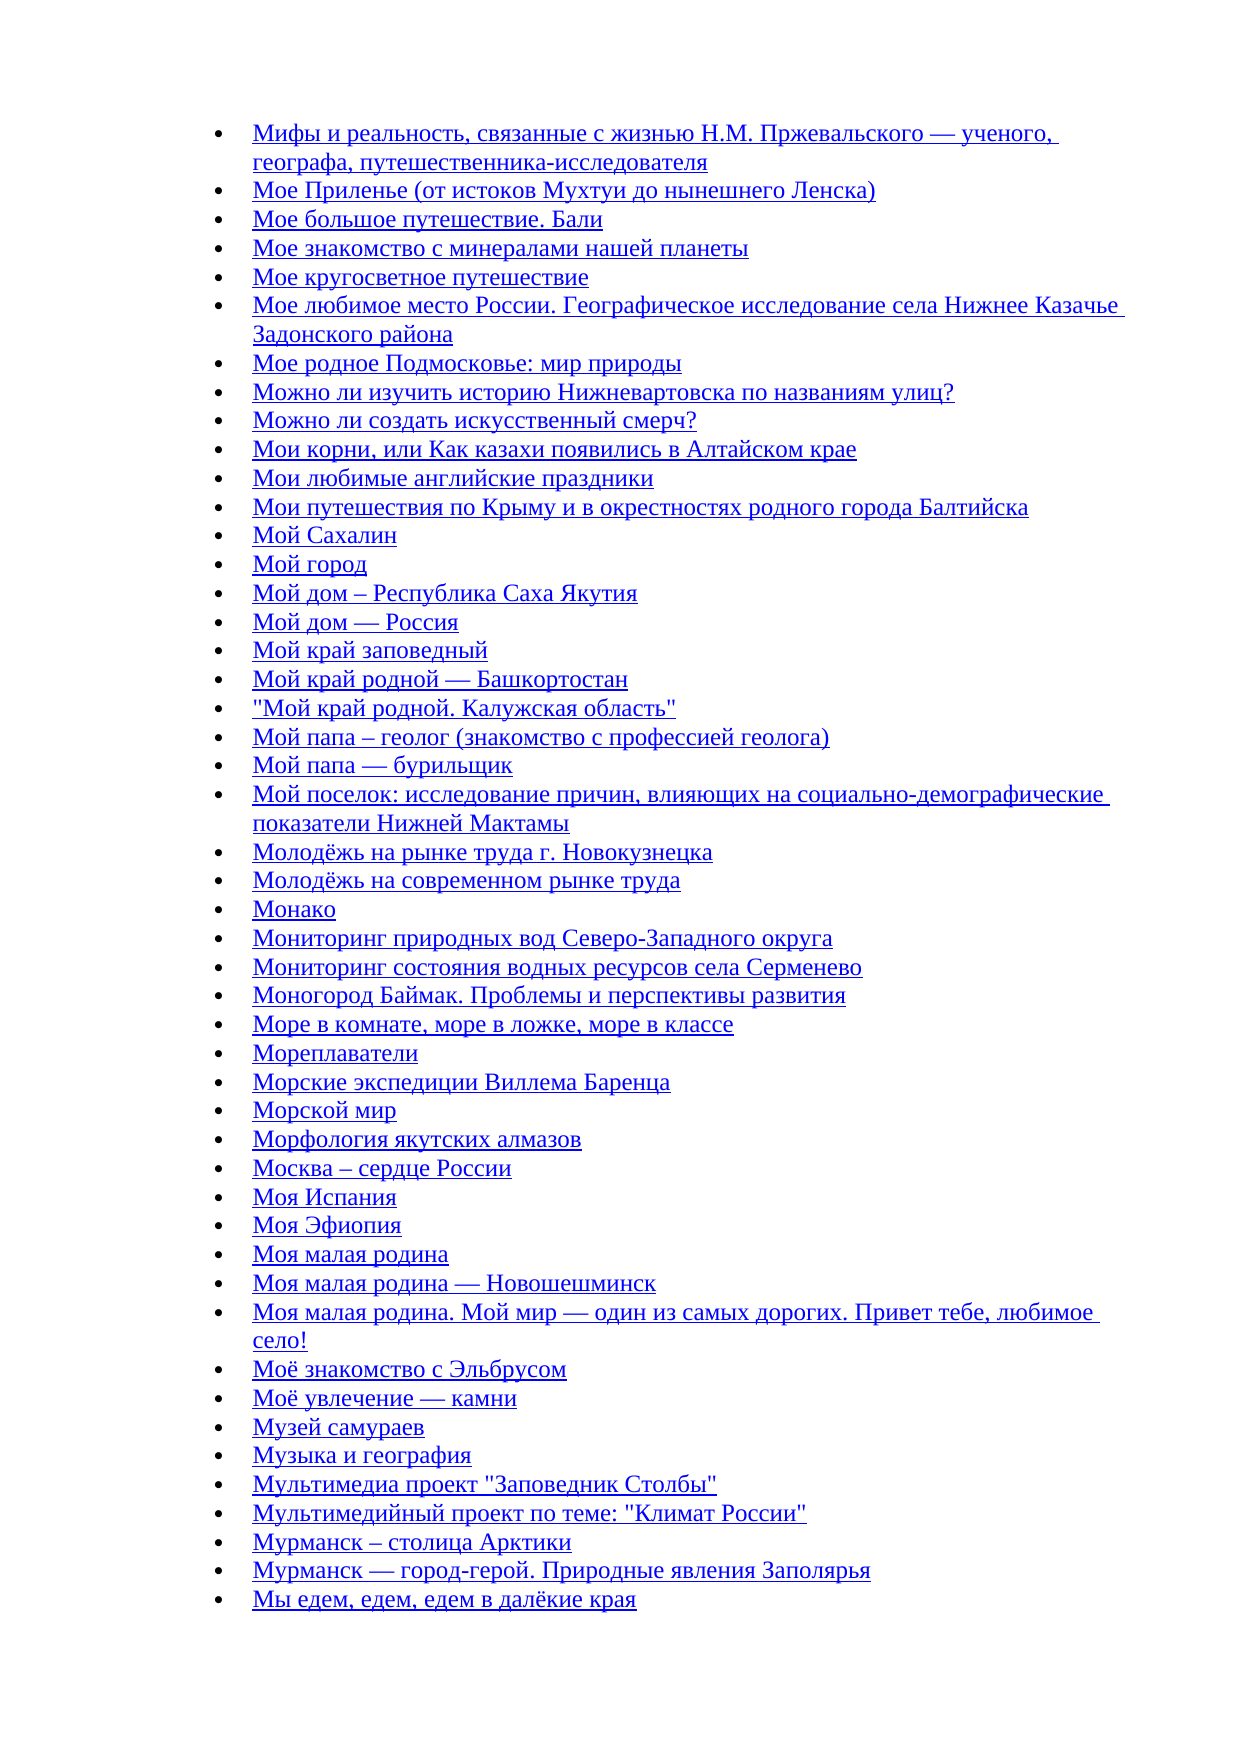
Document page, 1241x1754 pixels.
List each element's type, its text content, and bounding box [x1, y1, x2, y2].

list Моя Испания [215, 1182, 1152, 1211]
list Мой папа – геолог (знакомство с профессией геолога) [215, 722, 1152, 751]
list Мое любимое место России. Географическое исследование села Нижнее Казачье Задонского района [215, 291, 1152, 348]
list Моногород Баймак. Проблемы и перспективы развития [215, 981, 1152, 1009]
list Мой дом — Россия [215, 607, 1152, 636]
list Мой дом – Республика Саха Якутия [215, 578, 1152, 607]
list Мои любимые английские праздники [215, 463, 1152, 492]
list Мой папа — бурильщик [215, 751, 1152, 779]
list Мои путешествия по Крыму и в окрестностях родного города Балтийска [215, 492, 1152, 521]
list Мониторинг природных вод Северо-Западного округа [215, 923, 1152, 952]
list Мифы и реальность, связанные с жизнью Н.М. Пржевальского — ученого, географа, путешественника-исследователя [215, 118, 1152, 176]
list Москва – сердце России [215, 1153, 1152, 1182]
list Море в комнате, море в ложке, море в классе [215, 1009, 1152, 1038]
list Можно ли изучить историю Нижневартовска по названиям улиц? [215, 377, 1152, 406]
list Мультимедиа проект "Заповедник Столбы" [215, 1469, 1152, 1498]
list Молодёжь на рынке труда г. Новокузнецка [215, 837, 1152, 866]
list Морской мир [215, 1096, 1152, 1124]
list Моя малая родина. Мой мир — один из самых дорогих. Привет тебе, любимое село! [215, 1297, 1152, 1354]
list Монако [215, 894, 1152, 923]
list Музыка и география [215, 1441, 1152, 1469]
list Мурманск – столица Арктики [215, 1527, 1152, 1556]
list Музей самураев [215, 1412, 1152, 1441]
list Мое кругосветное путешествие [215, 262, 1152, 291]
list Молодёжь на современном рынке труда [215, 866, 1152, 894]
list Морфология якутских алмазов [215, 1124, 1152, 1153]
list Мое родное Подмосковье: мир природы [215, 348, 1152, 377]
list Мое Приленье (от истоков Мухтуи до нынешнего Ленска) [215, 176, 1152, 204]
list Мой поселок: исследование причин, влияющих на социально-демографические показатели Нижней Мактамы [215, 779, 1152, 837]
list Моё знакомство с Эльбрусом [215, 1354, 1152, 1383]
list Можно ли создать искусственный смерч? [215, 406, 1152, 434]
list Мое знакомство с минералами нашей планеты [215, 233, 1152, 262]
list Моя малая родина [215, 1239, 1152, 1268]
list Мой край заповедный [215, 636, 1152, 664]
list Мы едем, едем, едем в далёкие края [215, 1584, 1152, 1613]
list Мое большое путешествие. Бали [215, 204, 1152, 233]
list Мореплаватели [215, 1038, 1152, 1067]
list Моя малая родина — Новошешминск [215, 1268, 1152, 1297]
list Моё увлечение — камни [215, 1383, 1152, 1412]
list Мультимедийный проект по теме: "Климат России" [215, 1498, 1152, 1527]
list Мой край родной — Башкортостан [215, 664, 1152, 693]
list Мой Сахалин [215, 521, 1152, 549]
list Мои корни, или Как казахи появились в Алтайском крае [215, 434, 1152, 463]
list Мой город [215, 549, 1152, 578]
list Морские экспедиции Виллема Баренца [215, 1067, 1152, 1096]
list Мониторинг состояния водных ресурсов села Серменево [215, 952, 1152, 981]
list Моя Эфиопия [215, 1211, 1152, 1239]
list Мурманск — город-герой. Природные явления Заполярья [215, 1556, 1152, 1584]
list "Мой край родной. Калужская область" [215, 693, 1152, 722]
